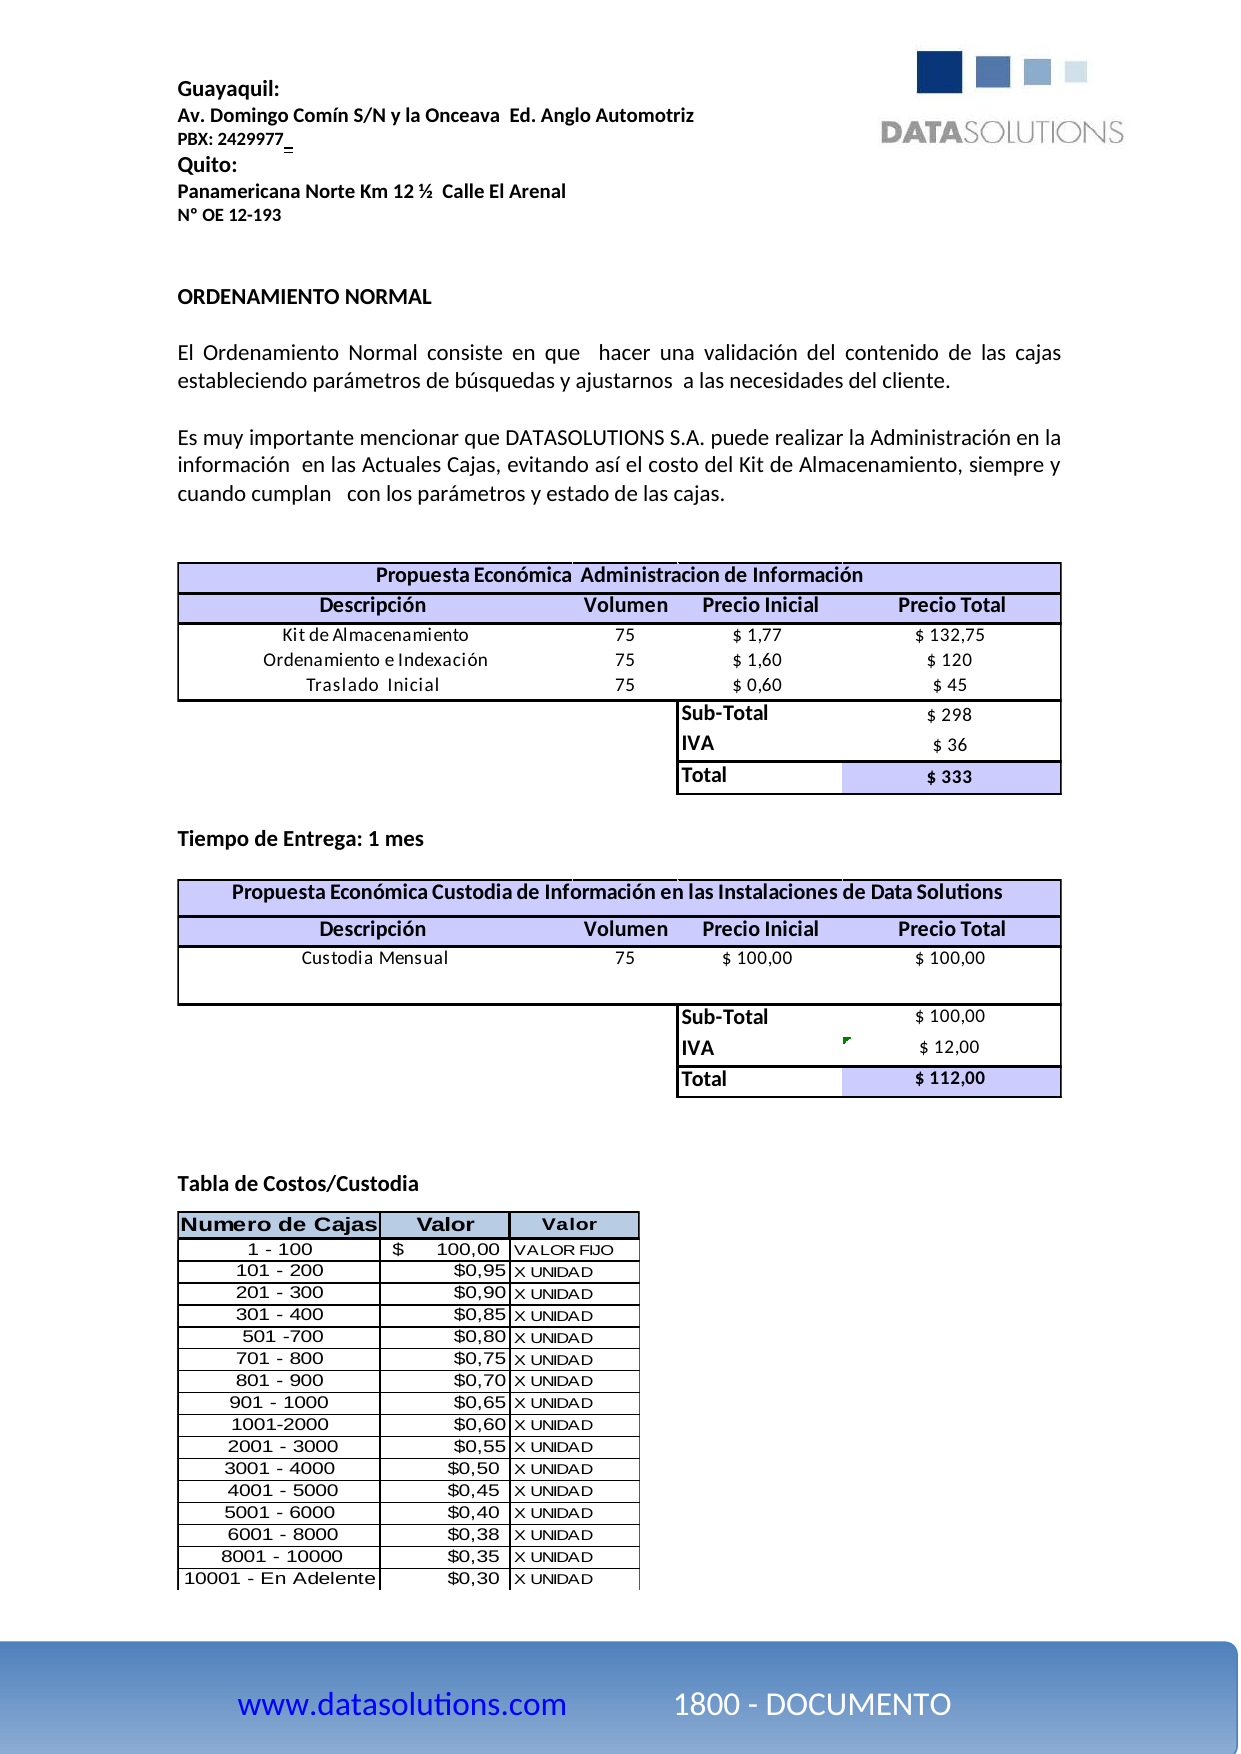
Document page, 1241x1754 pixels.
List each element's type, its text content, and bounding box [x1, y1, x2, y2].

text El Ordenamiento Normal consiste en que hacer una validación del contenido de las cajas estableciendo parámetros de búsquedas y ajustarnos a las necesidades del cliente. [177, 338, 1063, 394]
text ORDENAMIENTO NORMAL [177, 282, 1063, 311]
text Tabla de Costos/Custodia [177, 1169, 1063, 1197]
text Es muy importante mencionar que DATASOLUTIONS S.A. puede realizar la Administración en la información en las Actuales Cajas, evitando así el costo del Kit de Almacenamiento, siempre y cuando cumplan con los parámetros y estado de las cajas. [177, 423, 1063, 507]
text Tiempo de Entrega: 1 mes [177, 824, 1063, 852]
picture [846, 31, 1166, 163]
